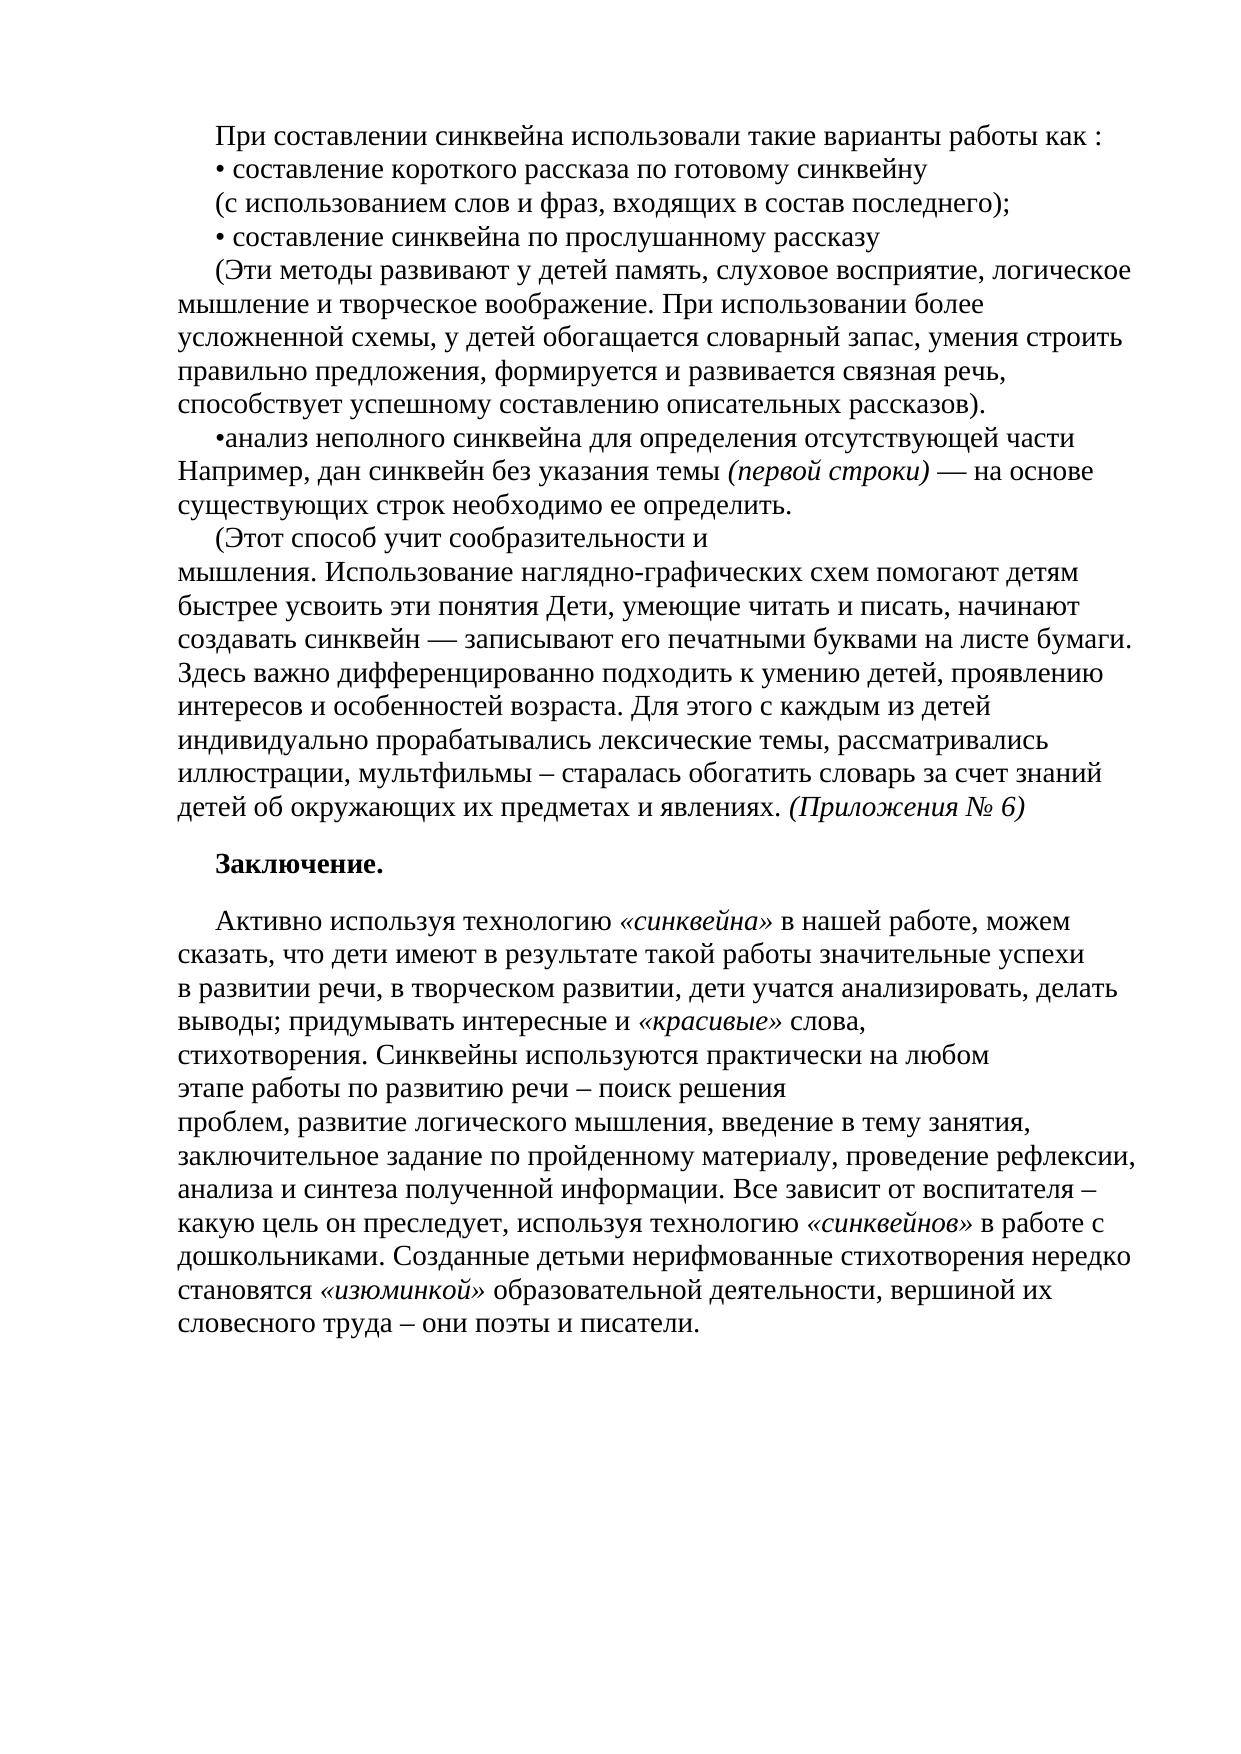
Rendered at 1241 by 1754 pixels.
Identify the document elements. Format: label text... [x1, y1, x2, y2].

text При составлении синквейна использовали такие варианты работы как : [177, 118, 1152, 152]
text (Эти методы развивают у детей память, слуховое восприятие, логическое мышление и творческое воображение. При использовании более усложненной схемы, у детей обогащается словарный запас, умения строить правильно предложения, формируется и развивается связная речь, способствует успешному составлению описательных рассказов). [177, 252, 1152, 420]
text (Этот способ учит сообразительности и мышления. Использование наглядно-графических схем помогают детям быстрее усвоить эти понятия Дети, умеющие читать и писать, начинают создавать синквейн — записывают его печатными буквами на листе бумаги. Здесь важно дифференцированно подходить к умению детей, проявлению интересов и особенностей возраста. Для этого с каждым из детей индивидуально прорабатывались лексические темы, рассматривались иллюстрации, мультфильмы – старалась обогатить словарь за счет знаний детей об окружающих их предметах и явлениях. (Приложения № 6) [177, 521, 1152, 822]
text Активно используя технологию «синквейна» в нашей работе, можем сказать, что дети имеют в результате такой работы значительные успехи в развитии речи, в творческом развитии, дети учатся анализировать, делать выводы; придумывать интересные и «красивые» слова, стихотворения. Синквейны используются практически на любом этапе работы по развитию речи – поиск решения проблем, развитие логического мышления, введение в тему занятия, заключительное задание по пройденному материалу, проведение рефлексии, анализа и синтеза полученной информации. Все зависит от воспитателя – какую цель он преследует, используя технологию «синквейнов» в работе с дошкольниками. Созданные детьми нерифмованные стихотворения нередко становятся «изюминкой» образовательной деятельности, вершиной их словесного труда – они поэты и писатели. [177, 903, 1152, 1339]
text (с использованием слов и фраз, входящих в состав последнего); [177, 185, 1152, 219]
text Заключение. [177, 846, 1152, 879]
text •анализ неполного синквейна для определения отсутствующей части Например, дан синквейн без указания темы (первой строки) — на основе существующих строк необходимо ее определить. [177, 420, 1152, 521]
text • составление синквейна по прослушанному рассказу [177, 219, 1152, 252]
text • составление короткого рассказа по готовому синквейну [177, 152, 1152, 185]
